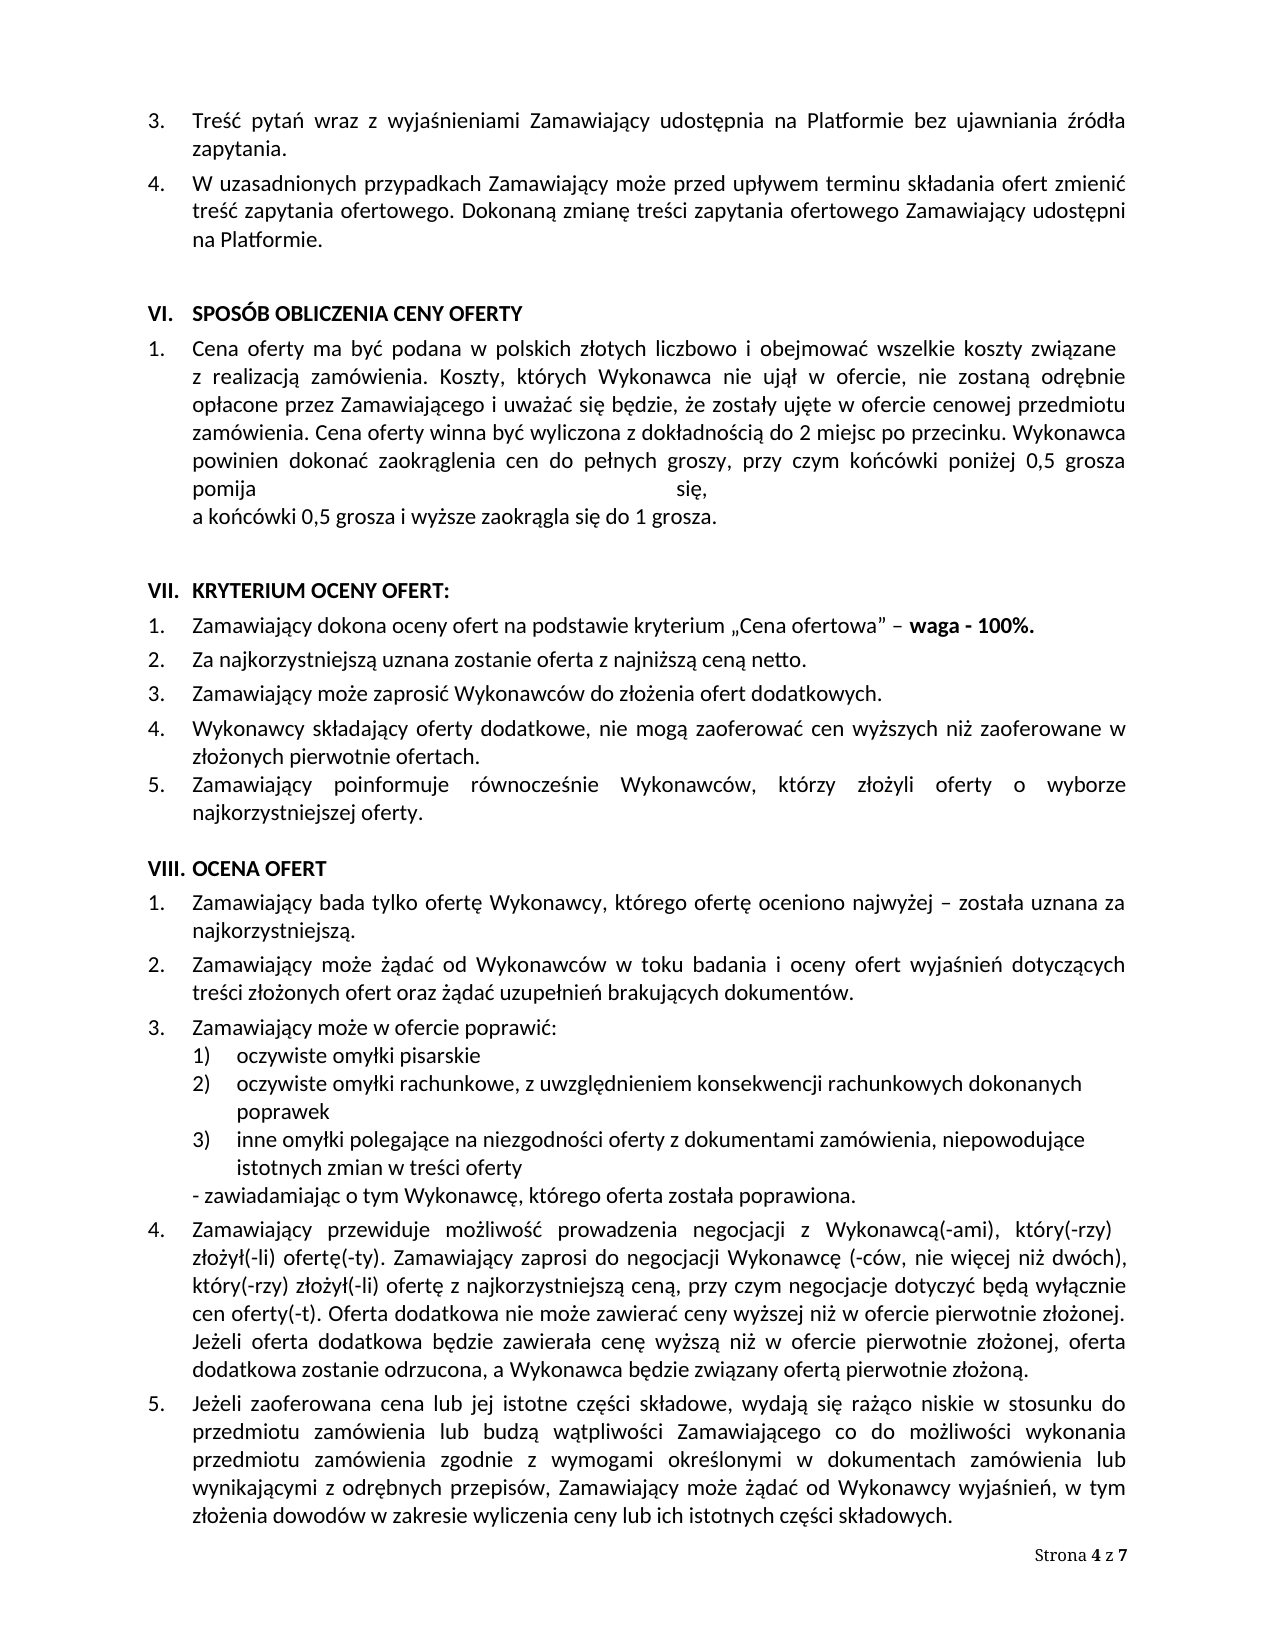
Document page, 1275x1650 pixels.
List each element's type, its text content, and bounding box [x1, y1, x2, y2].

list KRYTERIUM OCENY OFERT: [148, 577, 1127, 605]
list oczywiste omyłki pisarskie [192, 1041, 1127, 1069]
list Za najkorzystniejszą uznana zostanie oferta z najniższą ceną netto. [148, 645, 1127, 673]
list Zamawiający bada tylko ofertę Wykonawcy, którego ofertę oceniono najwyżej – została uznana za najkorzystniejszą. [148, 888, 1127, 944]
list Wykonawcy składający oferty dodatkowe, nie mogą zaoferować cen wyższych niż zaoferowane w złożonych pierwotnie ofertach. [148, 714, 1127, 770]
list Cena oferty ma być podana w polskich złotych liczbowo i obejmować wszelkie koszty związane z realizacją zamówienia. Koszty, których Wykonawca nie ujął w ofercie, nie zostaną odrębnie opłacone przez Zamawiającego i uważać się będzie, że zostały ujęte w ofercie cenowej przedmiotu zamówienia. Cena oferty winna być wyliczona z dokładnością do 2 miejsc po przecinku. Wykonawca powinien dokonać zaokrąglenia cen do pełnych groszy, przy czym końcówki poniżej 0,5 grosza pomija się, a końcówki 0,5 grosza i wyższe zaokrągla się do 1 grosza. [148, 334, 1127, 530]
list Zamawiający poinformuje równocześnie Wykonawców, którzy złożyli oferty o wyborze najkorzystniejszej oferty. [148, 770, 1127, 826]
list Zamawiający może zaprosić Wykonawców do złożenia ofert dodatkowych. [148, 679, 1127, 707]
list - zawiadamiając o tym Wykonawcę, którego oferta została poprawiona. [192, 1181, 1127, 1209]
list SPOSÓB OBLICZENIA CENY OFERTY [148, 299, 1127, 327]
list OCENA OFERT [148, 854, 1127, 882]
list Zamawiający przewiduje możliwość prowadzenia negocjacji z Wykonawcą(-ami), który(-rzy) złożył(-li) ofertę(-ty). Zamawiający zaprosi do negocjacji Wykonawcę (-ców, nie więcej niż dwóch), który(-rzy) złożył(-li) ofertę z najkorzystniejszą ceną, przy czym negocjacje dotyczyć będą wyłącznie cen oferty(-t). Oferta dodatkowa nie może zawierać ceny wyższej niż w ofercie pierwotnie złożonej. Jeżeli oferta dodatkowa będzie zawierała cenę wyższą niż w ofercie pierwotnie złożonej, oferta dodatkowa zostanie odrzucona, a Wykonawca będzie związany ofertą pierwotnie złożoną. [148, 1215, 1127, 1383]
list Jeżeli zaoferowana cena lub jej istotne części składowe, wydają się rażąco niskie w stosunku do przedmiotu zamówienia lub budzą wątpliwości Zamawiającego co do możliwości wykonania przedmiotu zamówienia zgodnie z wymogami określonymi w dokumentach zamówienia lub wynikającymi z odrębnych przepisów, Zamawiający może żądać od Wykonawcy wyjaśnień, w tym złożenia dowodów w zakresie wyliczenia ceny lub ich istotnych części składowych. [148, 1389, 1127, 1529]
list Zamawiający może żądać od Wykonawców w toku badania i oceny ofert wyjaśnień dotyczących treści złożonych ofert oraz żądać uzupełnień brakujących dokumentów. [148, 950, 1127, 1006]
list Treść pytań wraz z wyjaśnieniami Zamawiający udostępnia na Platformie bez ujawniania źródła zapytania. [148, 106, 1127, 162]
list inne omyłki polegające na niezgodności oferty z dokumentami zamówienia, niepowodujące istotnych zmian w treści oferty [192, 1125, 1127, 1181]
list oczywiste omyłki rachunkowe, z uwzględnieniem konsekwencji rachunkowych dokonanych poprawek [192, 1069, 1127, 1125]
list W uzasadnionych przypadkach Zamawiający może przed upływem terminu składania ofert zmienić treść zapytania ofertowego. Dokonaną zmianę treści zapytania ofertowego Zamawiający udostępni na Platformie. [148, 169, 1127, 253]
list Zamawiający może w ofercie poprawić: [148, 1013, 1127, 1041]
list Zamawiający dokona oceny ofert na podstawie kryterium „Cena ofertowa” – waga - 100%. [148, 611, 1127, 639]
